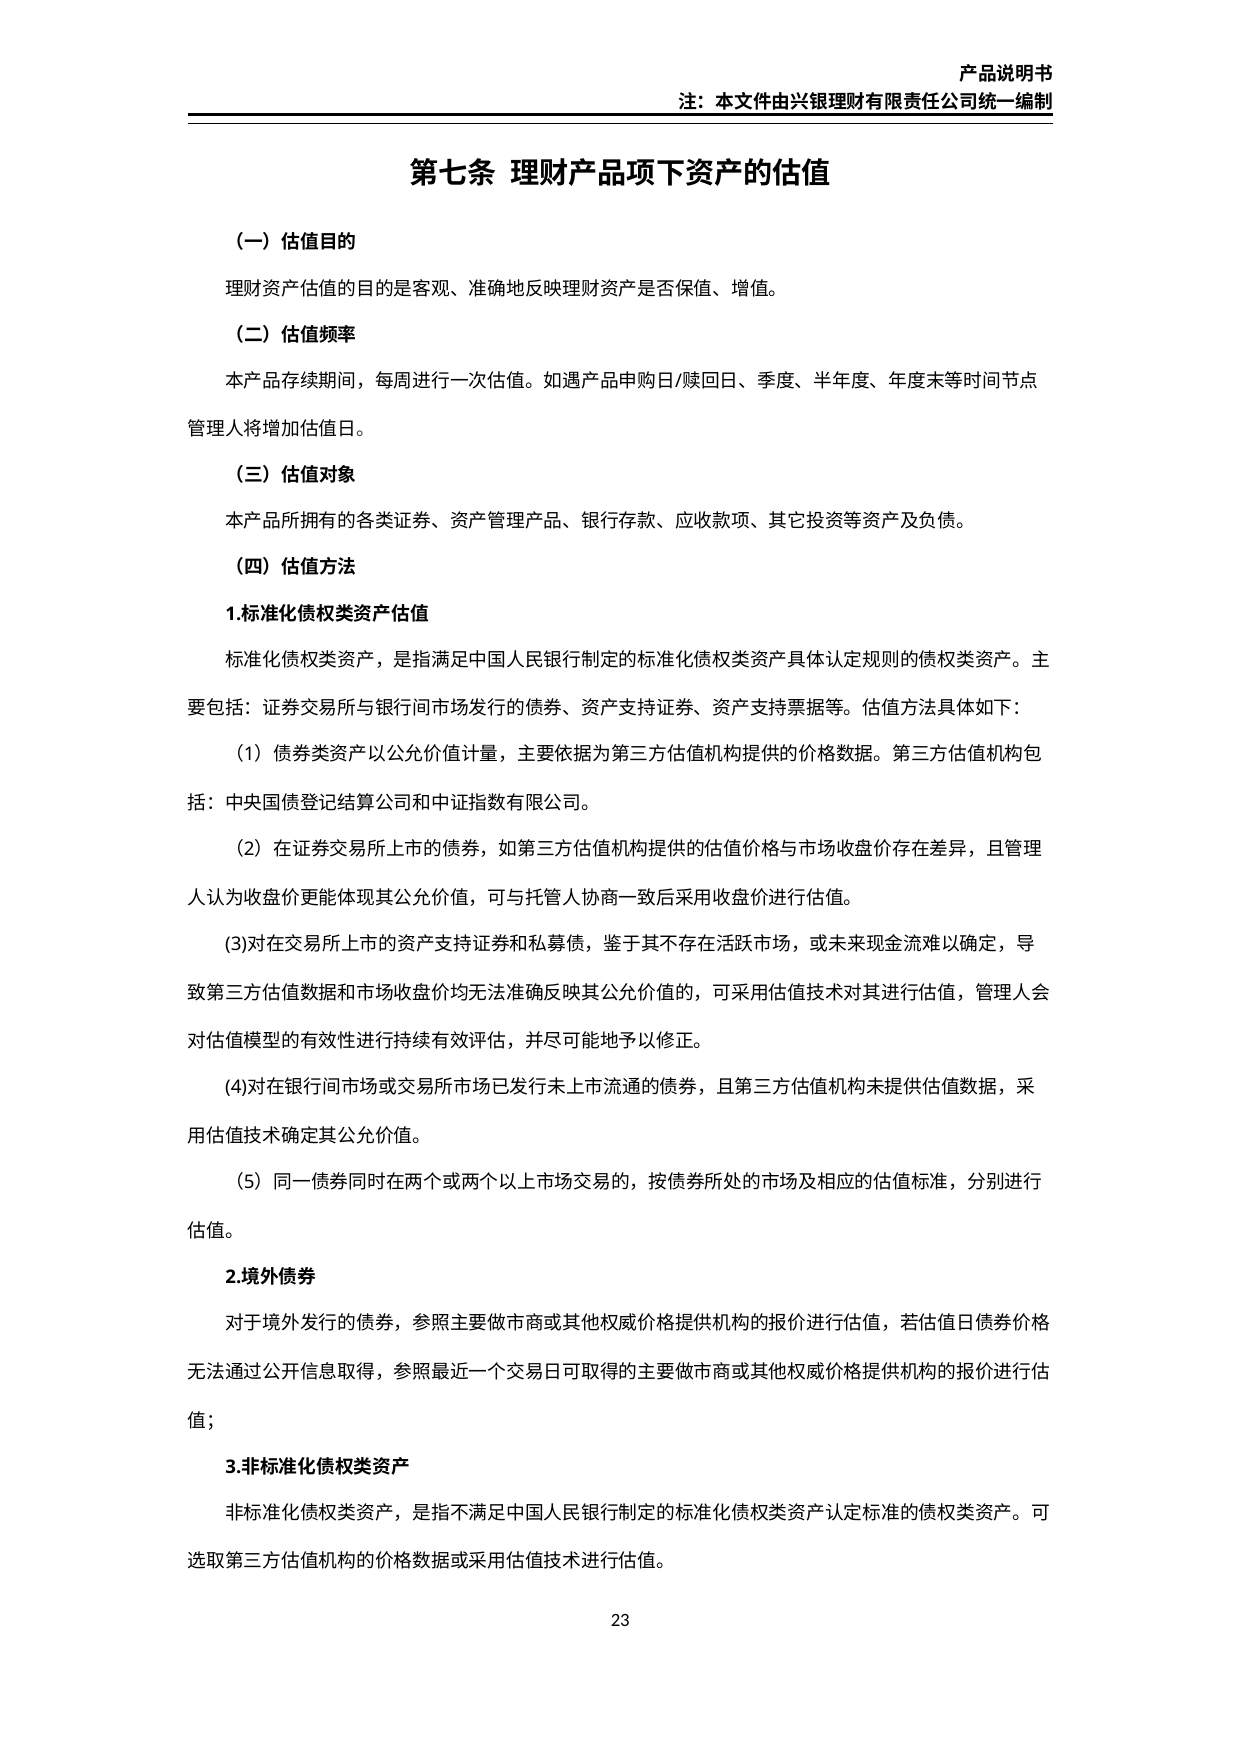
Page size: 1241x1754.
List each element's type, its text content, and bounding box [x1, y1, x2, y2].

text 非标准化债权类资产，是指不满足中国人民银行制定的标准化债权类资产认定标准的债权类资产。可选取第三方估值机构的价格数据或采用估值技术进行估值。 [187, 1495, 1053, 1576]
text 理财资产估值的目的是客观、准确地反映理财资产是否保值、增值。 [187, 271, 1053, 303]
text 本产品存续期间，每周进行一次估值。如遇产品申购日/赎回日、季度、半年度、年度末等时间节点管理人将增加估值日。 [187, 363, 1053, 444]
text 本产品所拥有的各类证券、资产管理产品、银行存款、应收款项、其它投资等资产及负债。 [187, 503, 1053, 536]
text （5）同一债券同时在两个或两个以上市场交易的，按债券所处的市场及相应的估值标准，分别进行估值。 [187, 1164, 1053, 1246]
text 3.非标准化债权类资产 [187, 1449, 1053, 1481]
text （二）估值频率 [187, 317, 1053, 349]
text （四）估值方法 [187, 549, 1053, 582]
text (3)对在交易所上市的资产支持证券和私募债，鉴于其不存在活跃市场，或未来现金流难以确定，导致第三方估值数据和市场收盘价均无法准确反映其公允价值的，可采用估值技术对其进行估值，管理人会对估值模型的有效性进行持续有效评估，并尽可能地予以修正。 [187, 926, 1053, 1056]
text （1）债券类资产以公允价值计量，主要依据为第三方估值机构提供的价格数据。第三方估值机构包括：中央国债登记结算公司和中证指数有限公司。 [187, 736, 1053, 818]
text （三）估值对象 [187, 457, 1053, 490]
text 标准化债权类资产，是指满足中国人民银行制定的标准化债权类资产具体认定规则的债权类资产。主要包括：证券交易所与银行间市场发行的债券、资产支持证券、资产支持票据等。估值方法具体如下： [187, 642, 1053, 723]
text 1.标准化债权类资产估值 [187, 596, 1053, 628]
text （2）在证券交易所上市的债券，如第三方估值机构提供的估值价格与市场收盘价存在差异，且管理人认为收盘价更能体现其公允价值，可与托管人协商一致后采用收盘价进行估值。 [187, 831, 1053, 912]
subtitle 第七条 理财产品项下资产的估值 [187, 138, 1053, 203]
text (4)对在银行间市场或交易所市场已发行未上市流通的债券，且第三方估值机构未提供估值数据，采用估值技术确定其公允价值。 [187, 1069, 1053, 1151]
text 2.境外债券 [187, 1259, 1053, 1292]
text 对于境外发行的债券，参照主要做市商或其他权威价格提供机构的报价进行估值，若估值日债券价格无法通过公开信息取得，参照最近一个交易日可取得的主要做市商或其他权威价格提供机构的报价进行估值； [187, 1305, 1053, 1435]
text （一）估值目的 [187, 224, 1053, 257]
